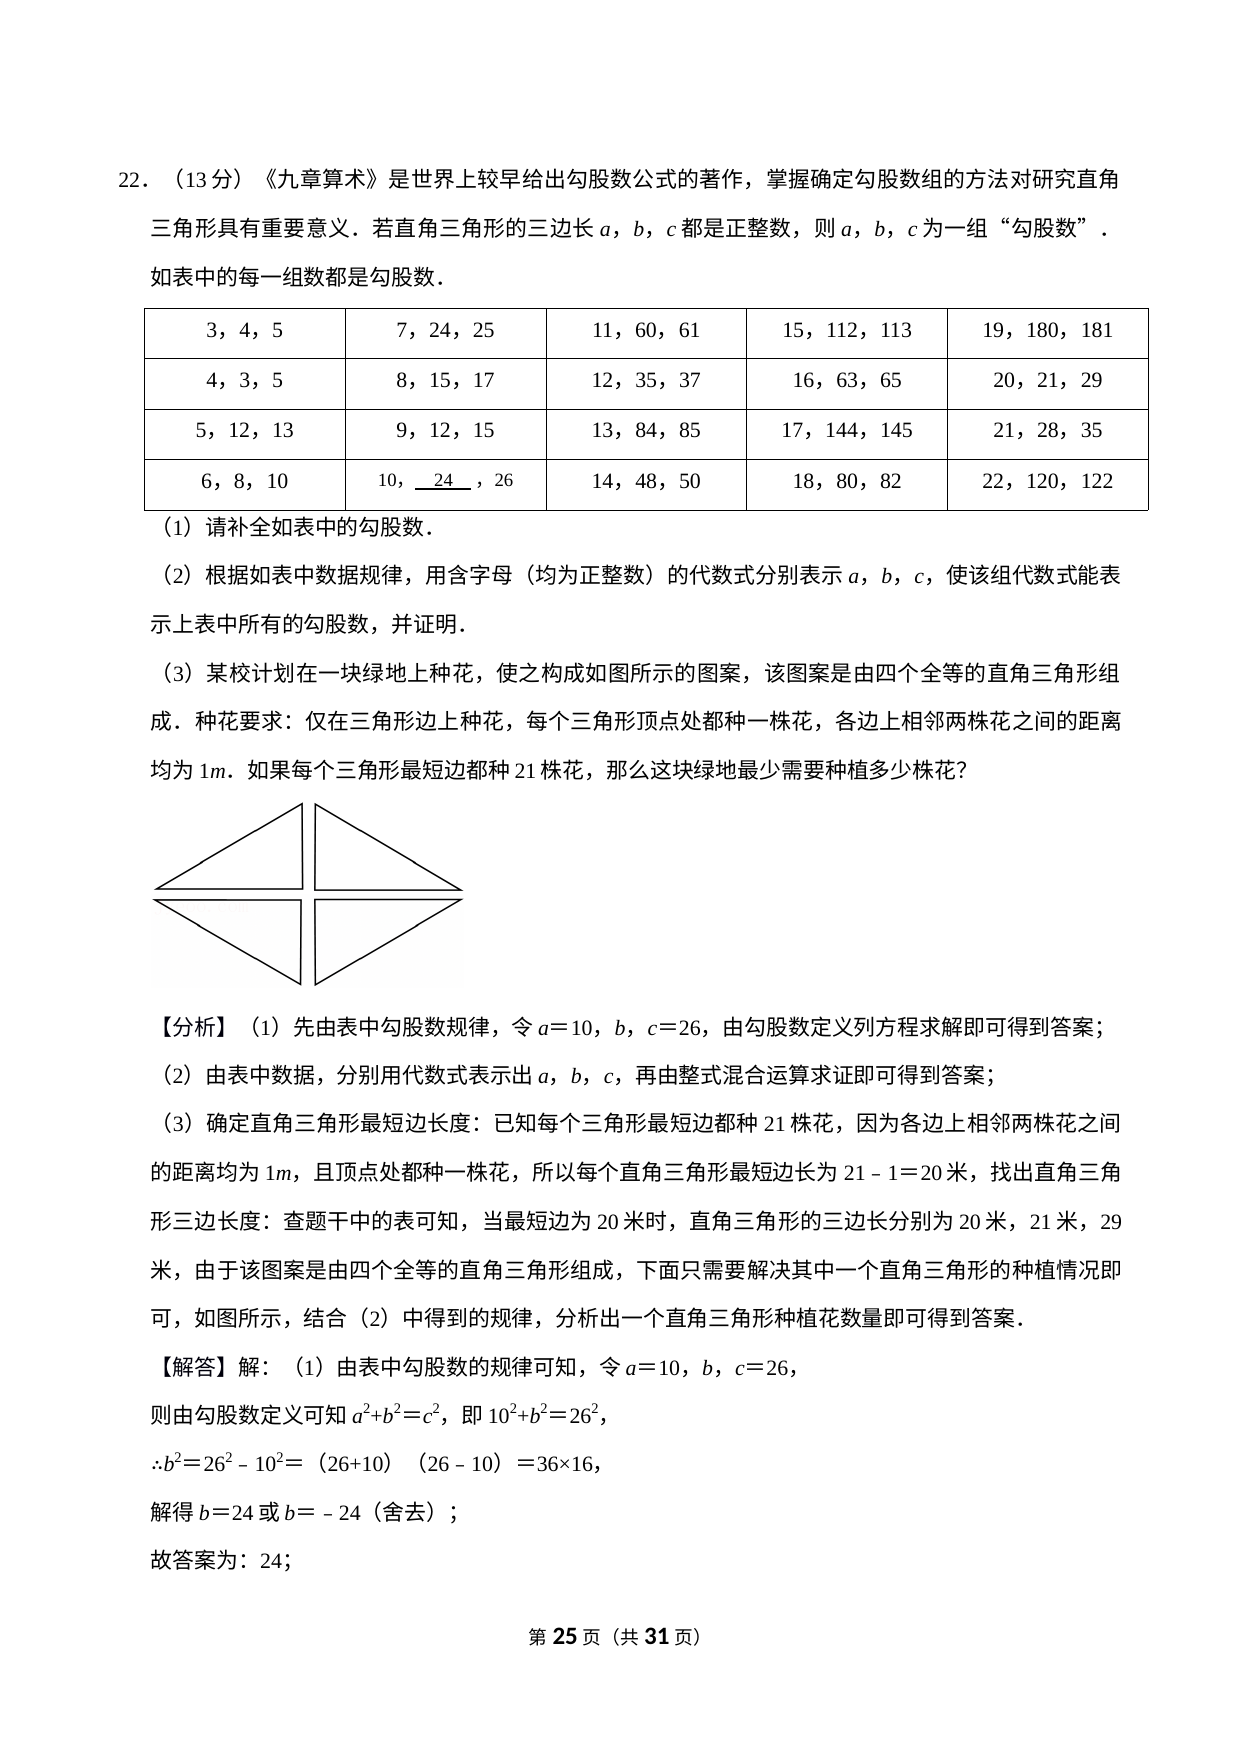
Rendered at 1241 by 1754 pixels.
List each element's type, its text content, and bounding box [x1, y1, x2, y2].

table_cell 6，8，10 [145, 460, 345, 509]
table_header 19，180，181 [948, 309, 1148, 358]
table_cell 20，21，29 [948, 359, 1148, 409]
text 则由勾股数定义可知a2+b2＝c2，即102+b2＝262， [151, 1398, 1122, 1430]
text ∴b2＝262﹣102＝（26+10）（26﹣10）＝36×16， [151, 1446, 1122, 1478]
table_header 11，60，61 [547, 309, 746, 358]
table_cell 10， 24 ，26 [346, 460, 546, 509]
text （3）确定直角三角形最短边长度：已知每个三角形最短边都种21株花，因为各边上相邻两株花之间的距离均为1m，且顶点处都种一株花，所以每个直角三角形最短边长为21﹣1＝20米，找出直角三角形三边长度：查题干中的表可知，当最短边为20米时，直角三角形的三边长分别为20米，21米，29米，由于该图案是由四个全等的直角三角形组成，下面只需要解决其中一个直角三角形的种植情况即可，如图所示，结合（2）中得到的规律，分析出一个直角三角形种植花数量即可得到答案． [151, 1106, 1122, 1333]
table_cell 17，144，145 [747, 410, 947, 459]
table_cell 14，48，50 [547, 460, 746, 509]
table_cell 16，63，65 [747, 359, 947, 409]
table_cell 8，15，17 [346, 359, 546, 409]
text 故答案为：24； [151, 1543, 1122, 1575]
table_cell 5，12，13 [145, 410, 345, 459]
table_cell 22，120，122 [948, 460, 1148, 509]
table_cell 18，80，82 [747, 460, 947, 509]
text （3）某校计划在一块绿地上种花，使之构成如图所示的图案，该图案是由四个全等的直角三角形组成．种花要求：仅在三角形边上种花，每个三角形顶点处都种一株花，各边上相邻两株花之间的距离均为1m．如果每个三角形最短边都种21株花，那么这块绿地最少需要种植多少株花？ [151, 655, 1122, 785]
table_header 3，4，5 [145, 309, 345, 358]
text （1）请补全如表中的勾股数． [151, 511, 1122, 542]
table_header 15，112，113 [747, 309, 947, 358]
table_cell 13，84，85 [547, 410, 746, 459]
text （2）根据如表中数据规律，用含字母（均为正整数）的代数式分别表示a，b，c，使该组代数式能表示上表中所有的勾股数，并证明． [151, 558, 1122, 639]
table_cell 4，3，5 [145, 359, 345, 409]
table_cell 12，35，37 [547, 359, 746, 409]
table_header 7，24，25 [346, 309, 546, 358]
text 【分析】（1）先由表中勾股数规律，令a＝10，b，c＝26，由勾股数定义列方程求解即可得到答案； [151, 1009, 1122, 1042]
table_cell 21，28，35 [948, 410, 1148, 459]
table_cell 9，12，15 [346, 410, 546, 459]
text 解得b＝24或b＝﹣24（舍去）； [151, 1494, 1122, 1527]
text （2）由表中数据，分别用代数式表示出a，b，c，再由整式混合运算求证即可得到答案； [151, 1058, 1122, 1090]
text 【解答】解：（1）由表中勾股数的规律可知，令a＝10，b，c＝26， [151, 1349, 1122, 1382]
text 22．（13分）《九章算术》是世界上较早给出勾股数公式的著作，掌握确定勾股数组的方法对研究直角三角形具有重要意义．若直角三角形的三边长a，b，c都是正整数，则a，b，c为一组“勾股数”．如表中的每一组数都是勾股数． [118, 162, 1122, 292]
